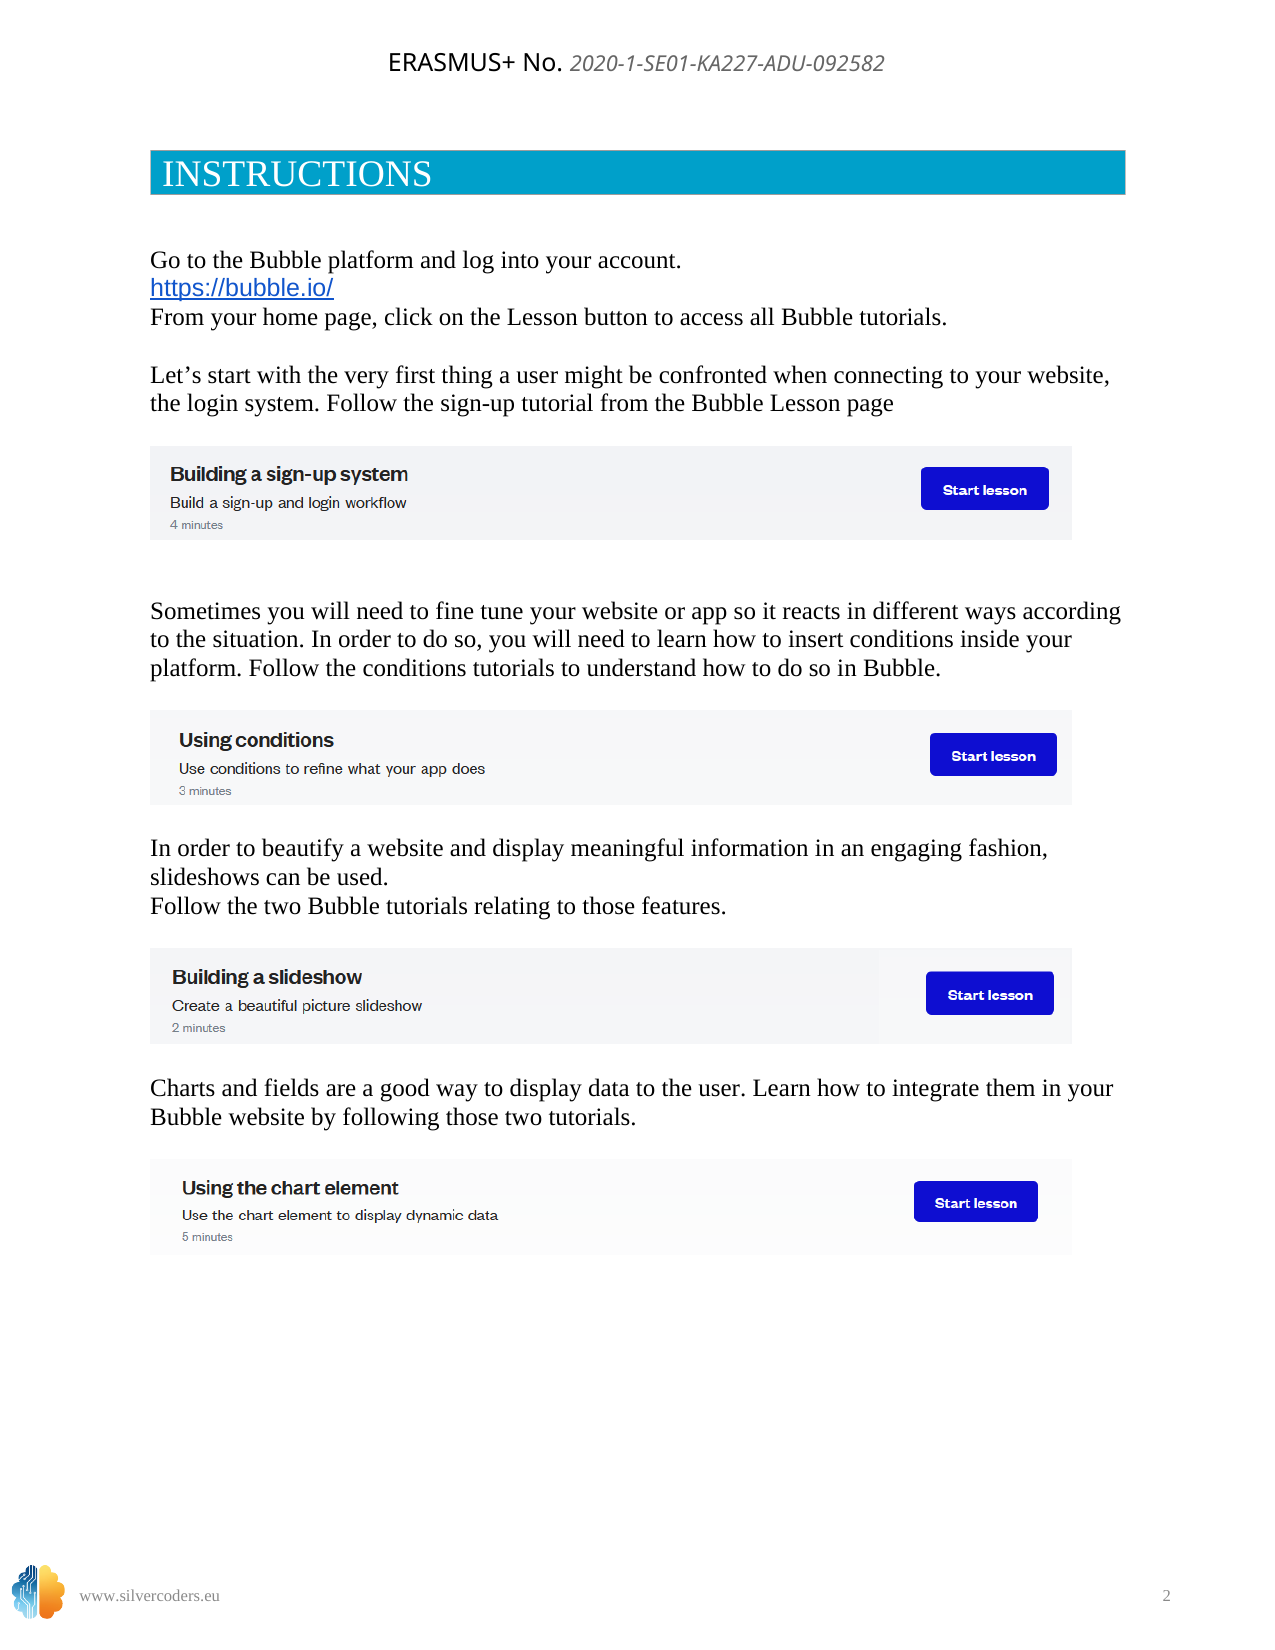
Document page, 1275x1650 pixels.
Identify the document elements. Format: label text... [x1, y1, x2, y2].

text Go to the Bubble platform and log into your account. [150, 245, 1125, 273]
text https://bubble.io/ [150, 273, 1125, 302]
text Follow the two Bubble tutorials relating to those features. [150, 891, 1125, 919]
table_header INSTRUCTIONS [151, 151, 1125, 194]
text Let’s start with the very first thing a user might be confronted when connecting to your website, the login system. Follow the sign-up tutorial from the Bubble Lesson page [150, 360, 1125, 417]
text Charts and fields are a good way to display data to the user. Learn how to integrate them in your Bubble website by following those two tutorials. [150, 1073, 1125, 1130]
text From your home page, click on the Lesson button to access all Bubble tutorials. [150, 302, 1125, 331]
picture [150, 1159, 1072, 1255]
picture [11, 1565, 65, 1619]
picture [150, 446, 1072, 540]
picture [150, 948, 1072, 1044]
picture [150, 710, 1072, 805]
text Sometimes you will need to fine tune your website or app so it reacts in different ways according to the situation. In order to do so, you will need to learn how to insert conditions inside your platform. Follow the conditions tutorials to understand how to do so in Bubble. [150, 596, 1125, 682]
text In order to beautify a website and display meaningful information in an engaging fashion, slideshows can be used. [150, 833, 1125, 891]
